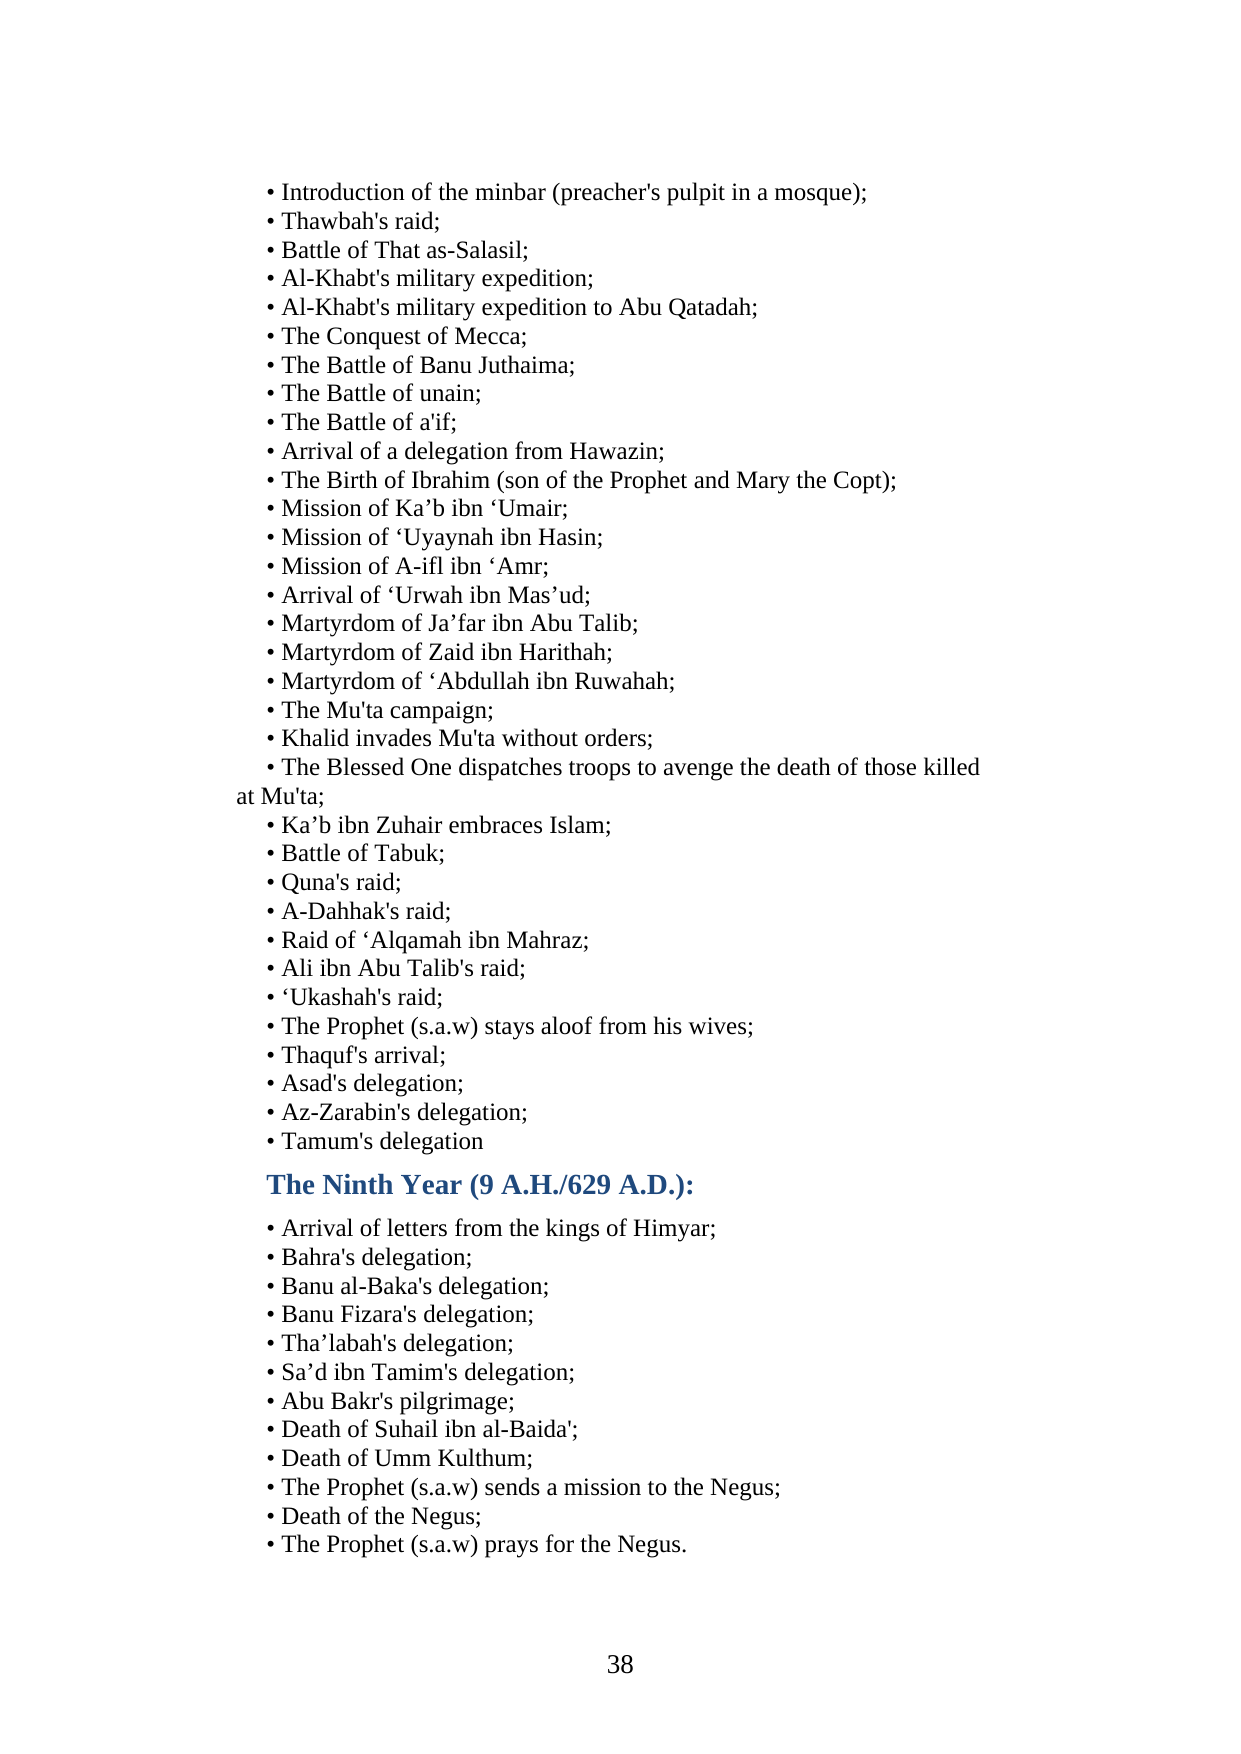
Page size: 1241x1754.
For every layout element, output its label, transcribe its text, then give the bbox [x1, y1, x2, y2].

text • Abu Bakr's pilgrimage; [236, 1386, 1004, 1414]
text • Arrival of letters from the kings of Himyar; [236, 1213, 1004, 1242]
text • Al-Khabt's military expedition to Abu Qatadah; [236, 292, 1004, 321]
text • Arrival of a delegation from Hawazin; [236, 436, 1004, 465]
text • Sa’d ibn Tamim's delegation; [236, 1357, 1004, 1386]
text • Mission of ‘Uyaynah ibn Hasin; [236, 522, 1004, 551]
text • Khalid invades Mu'ta without orders; [236, 723, 1004, 752]
text • Tamum's delegation [236, 1126, 1004, 1155]
text • Martyrdom of Ja’far ibn Abu Talib; [236, 608, 1004, 637]
text • Mission of A-ifl ibn ‘Amr; [236, 551, 1004, 580]
text • The Birth of Ibrahim (son of the Prophet and Mary the Copt); [236, 465, 1004, 493]
text • The Battle of a'if; [236, 407, 1004, 436]
text • Introduction of the minbar (preacher's pulpit in a mosque); [236, 177, 1004, 206]
text • Mission of Ka’b ibn ‘Umair; [236, 493, 1004, 522]
text • Arrival of ‘Urwah ibn Mas’ud; [236, 580, 1004, 608]
text • The Prophet (s.a.w) prays for the Negus. [236, 1529, 1004, 1558]
text • The Prophet (s.a.w) stays aloof from his wives; [236, 1011, 1004, 1040]
text • Death of Umm Kulthum; [236, 1443, 1004, 1472]
text • Tha’labah's delegation; [236, 1328, 1004, 1357]
text • Asad's delegation; [236, 1068, 1004, 1097]
text • Martyrdom of ‘Abdullah ibn Ruwahah; [236, 666, 1004, 695]
text • Az-Zarabin's delegation; [236, 1097, 1004, 1126]
text • A-Dahhak's raid; [236, 896, 1004, 925]
text • Al-Khabt's military expedition; [236, 263, 1004, 292]
text • Ka’b ibn Zuhair embraces Islam; [236, 810, 1004, 838]
text • Thaquf's arrival; [236, 1040, 1004, 1068]
text • Quna's raid; [236, 867, 1004, 896]
text • Thawbah's raid; [236, 206, 1004, 235]
text • Bahra's delegation; [236, 1242, 1004, 1271]
text • Battle of Tabuk; [236, 838, 1004, 867]
text • Battle of That as-Salasil; [236, 235, 1004, 263]
text • The Battle of Banu Juthaima; [236, 350, 1004, 378]
text • Ali ibn Abu Talib's raid; [236, 953, 1004, 982]
text • The Battle of unain; [236, 378, 1004, 407]
text • Death of the Negus; [236, 1501, 1004, 1529]
text • The Mu'ta campaign; [236, 695, 1004, 723]
text • The Blessed One dispatches troops to avenge the death of those killed at Mu'ta; [236, 752, 1004, 810]
text • The Prophet (s.a.w) sends a mission to the Negus; [236, 1472, 1004, 1501]
text • ‘Ukashah's raid; [236, 982, 1004, 1011]
text • The Conquest of Mecca; [236, 321, 1004, 350]
text • Death of Suhail ibn al-Baida'; [236, 1414, 1004, 1443]
subtitle The Ninth Year (9 A.H./629 A.D.): [236, 1167, 1004, 1201]
text • Martyrdom of Zaid ibn Harithah; [236, 637, 1004, 666]
text • Banu al-Baka's delegation; [236, 1271, 1004, 1299]
text • Raid of ‘Alqamah ibn Mahraz; [236, 925, 1004, 953]
text • Banu Fizara's delegation; [236, 1299, 1004, 1328]
